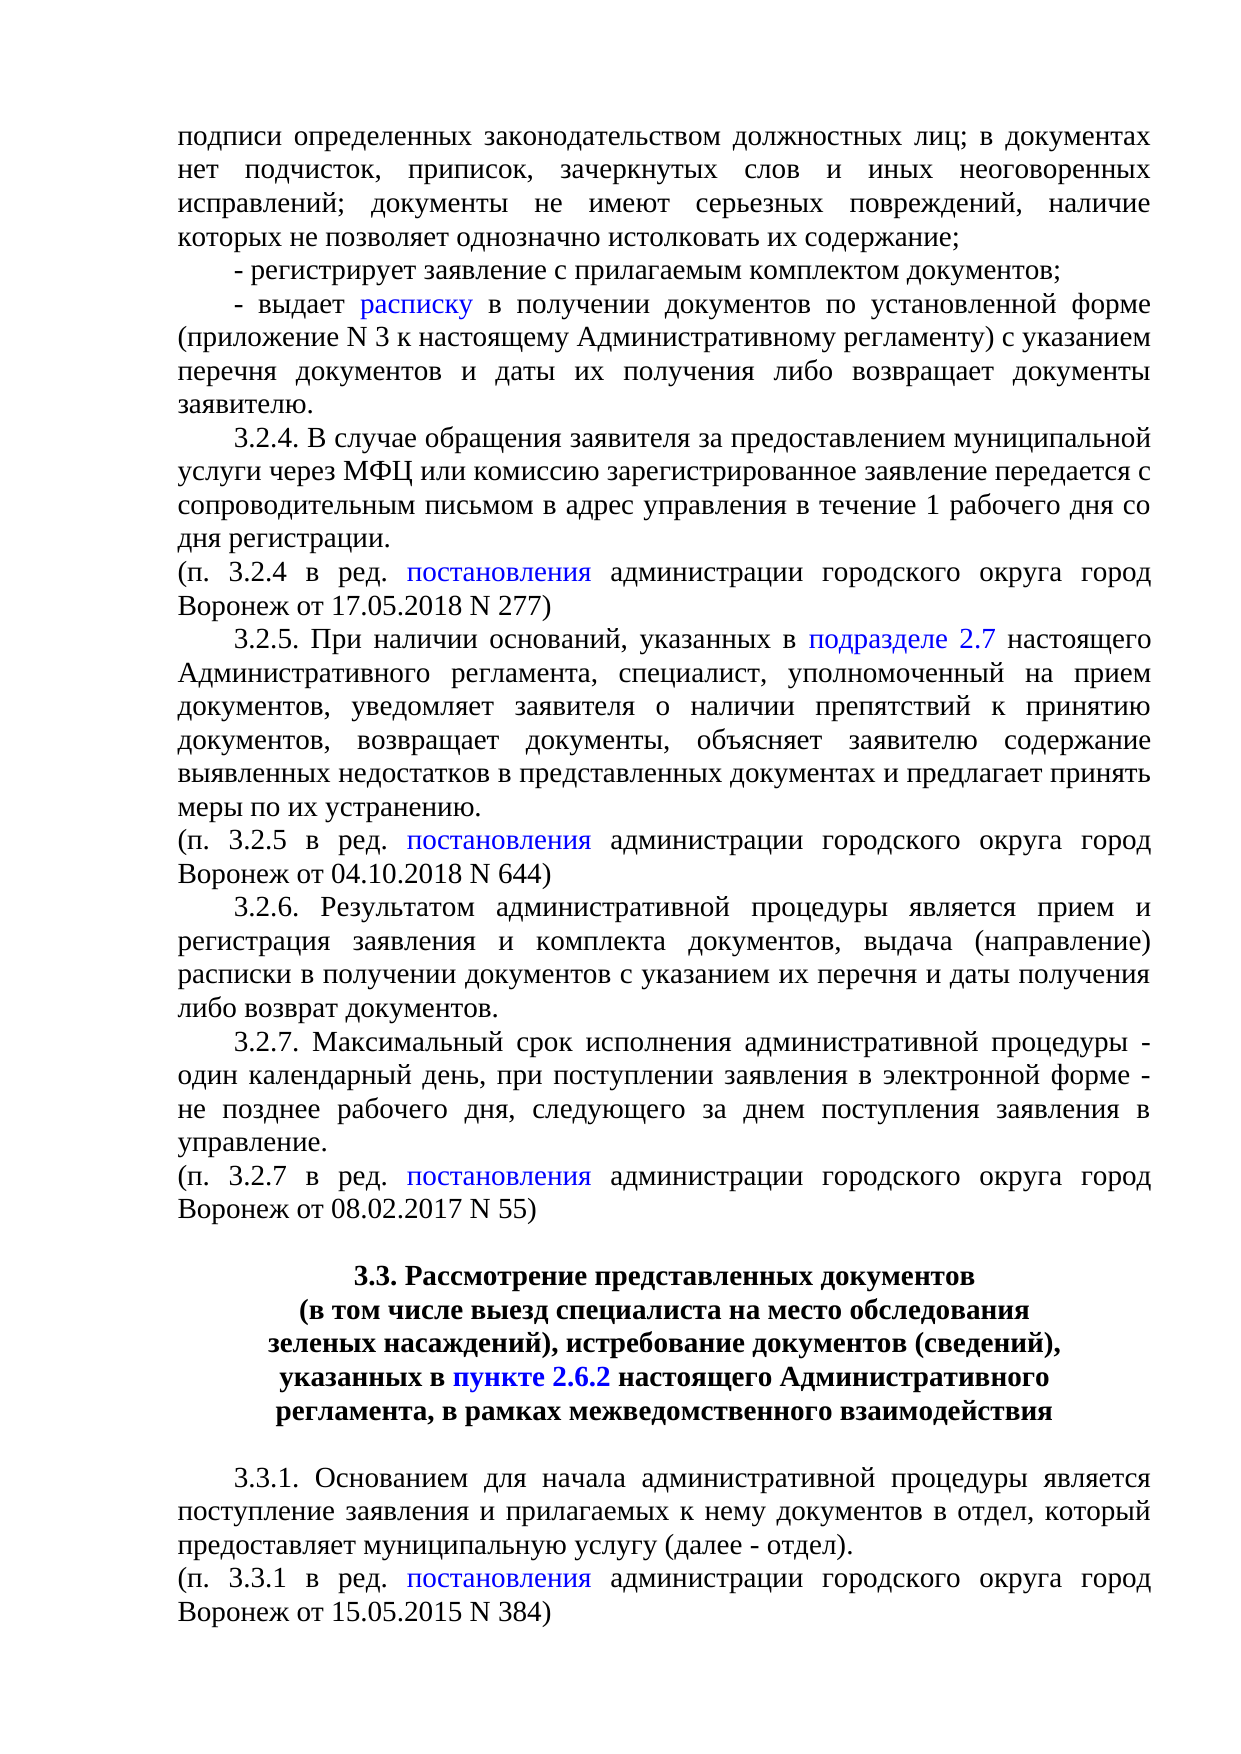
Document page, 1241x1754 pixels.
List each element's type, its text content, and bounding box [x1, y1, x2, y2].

text 3.2.6. Результатом административной процедуры является прием и регистрация заявления и комплекта документов, выдача (направление) расписки в получении документов с указанием их перечня и даты получения либо возврат документов. [177, 889, 1152, 1024]
title зеленых насаждений), истребование документов (сведений), [177, 1326, 1152, 1359]
title регламента, в рамках межведомственного взаимодействия [177, 1393, 1152, 1426]
text 3.2.4. В случае обращения заявителя за предоставлением муниципальной услуги через МФЦ или комиссию зарегистрированное заявление передается с сопроводительным письмом в адрес управления в течение 1 рабочего дня со дня регистрации. [177, 420, 1152, 554]
text - регистрирует заявление с прилагаемым комплектом документов; [177, 252, 1152, 286]
text - выдает расписку в получении документов по установленной форме (приложение N 3 к настоящему Административному регламенту) с указанием перечня документов и даты их получения либо возвращает документы заявителю. [177, 286, 1152, 420]
text (п. 3.2.5 в ред. постановления администрации городского округа город Воронеж от 04.10.2018 N 644) [177, 822, 1152, 889]
text 3.2.5. При наличии оснований, указанных в подразделе 2.7 настоящего Административного регламента, специалист, уполномоченный на прием документов, уведомляет заявителя о наличии препятствий к принятию документов, возвращает документы, объясняет заявителю содержание выявленных недостатков в представленных документах и предлагает принять меры по их устранению. [177, 621, 1152, 822]
text 3.2.7. Максимальный срок исполнения административной процедуры - один календарный день, при поступлении заявления в электронной форме - не позднее рабочего дня, следующего за днем поступления заявления в управление. [177, 1024, 1152, 1158]
text (п. 3.2.4 в ред. постановления администрации городского округа город Воронеж от 17.05.2018 N 277) [177, 554, 1152, 621]
title 3.3. Рассмотрение представленных документов [177, 1258, 1152, 1292]
text 3.3.1. Основанием для начала административной процедуры является поступление заявления и прилагаемых к нему документов в отдел, который предоставляет муниципальную услугу (далее - отдел). [177, 1460, 1152, 1560]
text (п. 3.3.1 в ред. постановления администрации городского округа город Воронеж от 15.05.2015 N 384) [177, 1560, 1152, 1627]
text (п. 3.2.7 в ред. постановления администрации городского округа город Воронеж от 08.02.2017 N 55) [177, 1158, 1152, 1225]
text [177, 118, 1152, 252]
title (в том числе выезд специалиста на место обследования [177, 1292, 1152, 1326]
title указанных в пункте 2.6.2 настоящего Административного [177, 1359, 1152, 1393]
